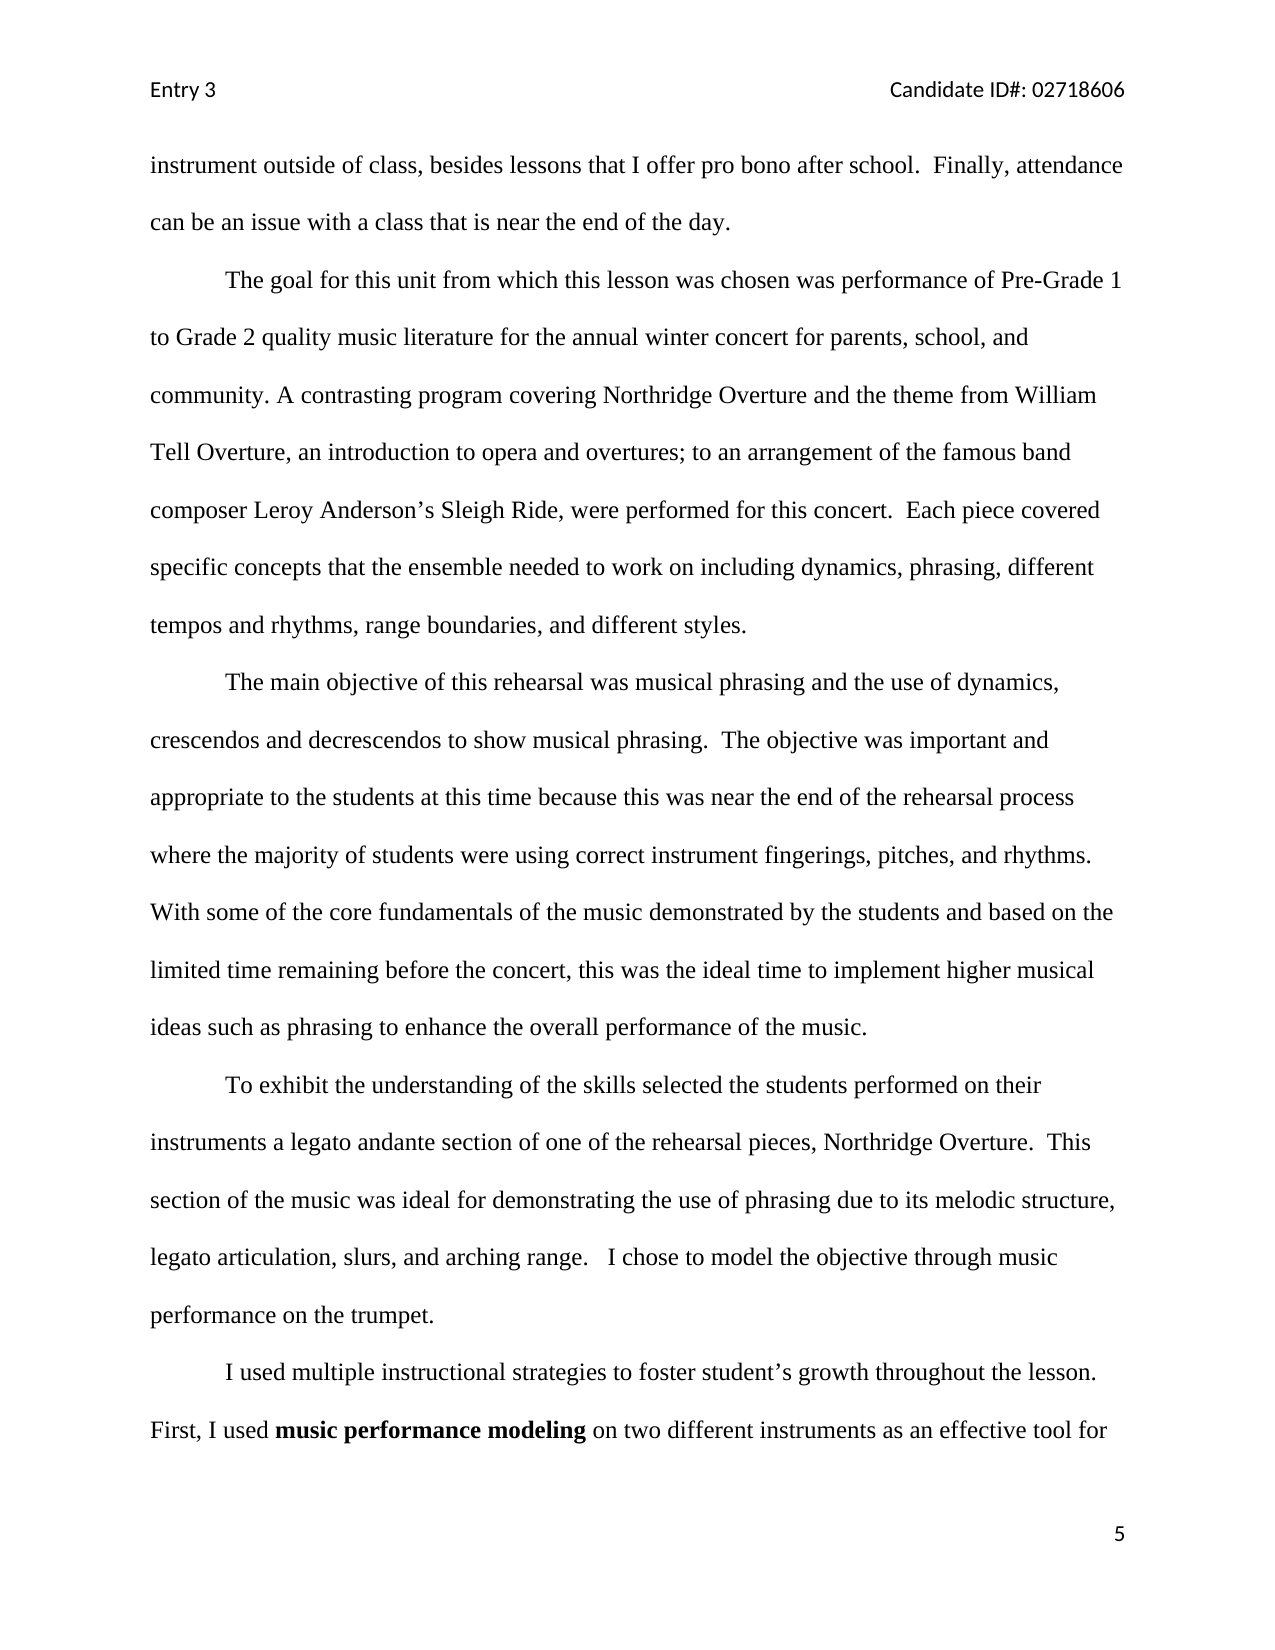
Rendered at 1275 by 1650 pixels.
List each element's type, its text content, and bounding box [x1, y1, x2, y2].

text To exhibit the understanding of the skills selected the students performed on their instruments a legato andante section of one of the rehearsal pieces, Northridge Overture. This section of the music was ideal for demonstrating the use of phrasing due to its melodic structure, legato articulation, slurs, and arching range. I chose to model the objective through music performance on the trumpet. [150, 1070, 1125, 1329]
text The goal for this unit from which this lesson was chosen was performance of Pre-Grade 1 to Grade 2 quality music literature for the annual winter concert for parents, school, and community. A contrasting program covering Northridge Overture and the theme from William Tell Overture, an introduction to opera and overtures; to an arrangement of the famous band composer Leroy Anderson’s Sleigh Ride, were performed for this concert. Each piece covered specific concepts that the ensemble needed to work on including dynamics, phrasing, different tempos and rhythms, range boundaries, and different styles. [150, 265, 1125, 639]
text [150, 1357, 1125, 1444]
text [150, 150, 1125, 236]
text The main objective of this rehearsal was musical phrasing and the use of dynamics, crescendos and decrescendos to show musical phrasing. The objective was important and appropriate to the students at this time because this was near the end of the rehearsal process where the majority of students were using correct instrument fingerings, pitches, and rhythms. With some of the core fundamentals of the music demonstrated by the students and based on the limited time remaining before the concert, this was the ideal time to implement higher musical ideas such as phrasing to enhance the overall performance of the music. [150, 667, 1125, 1041]
